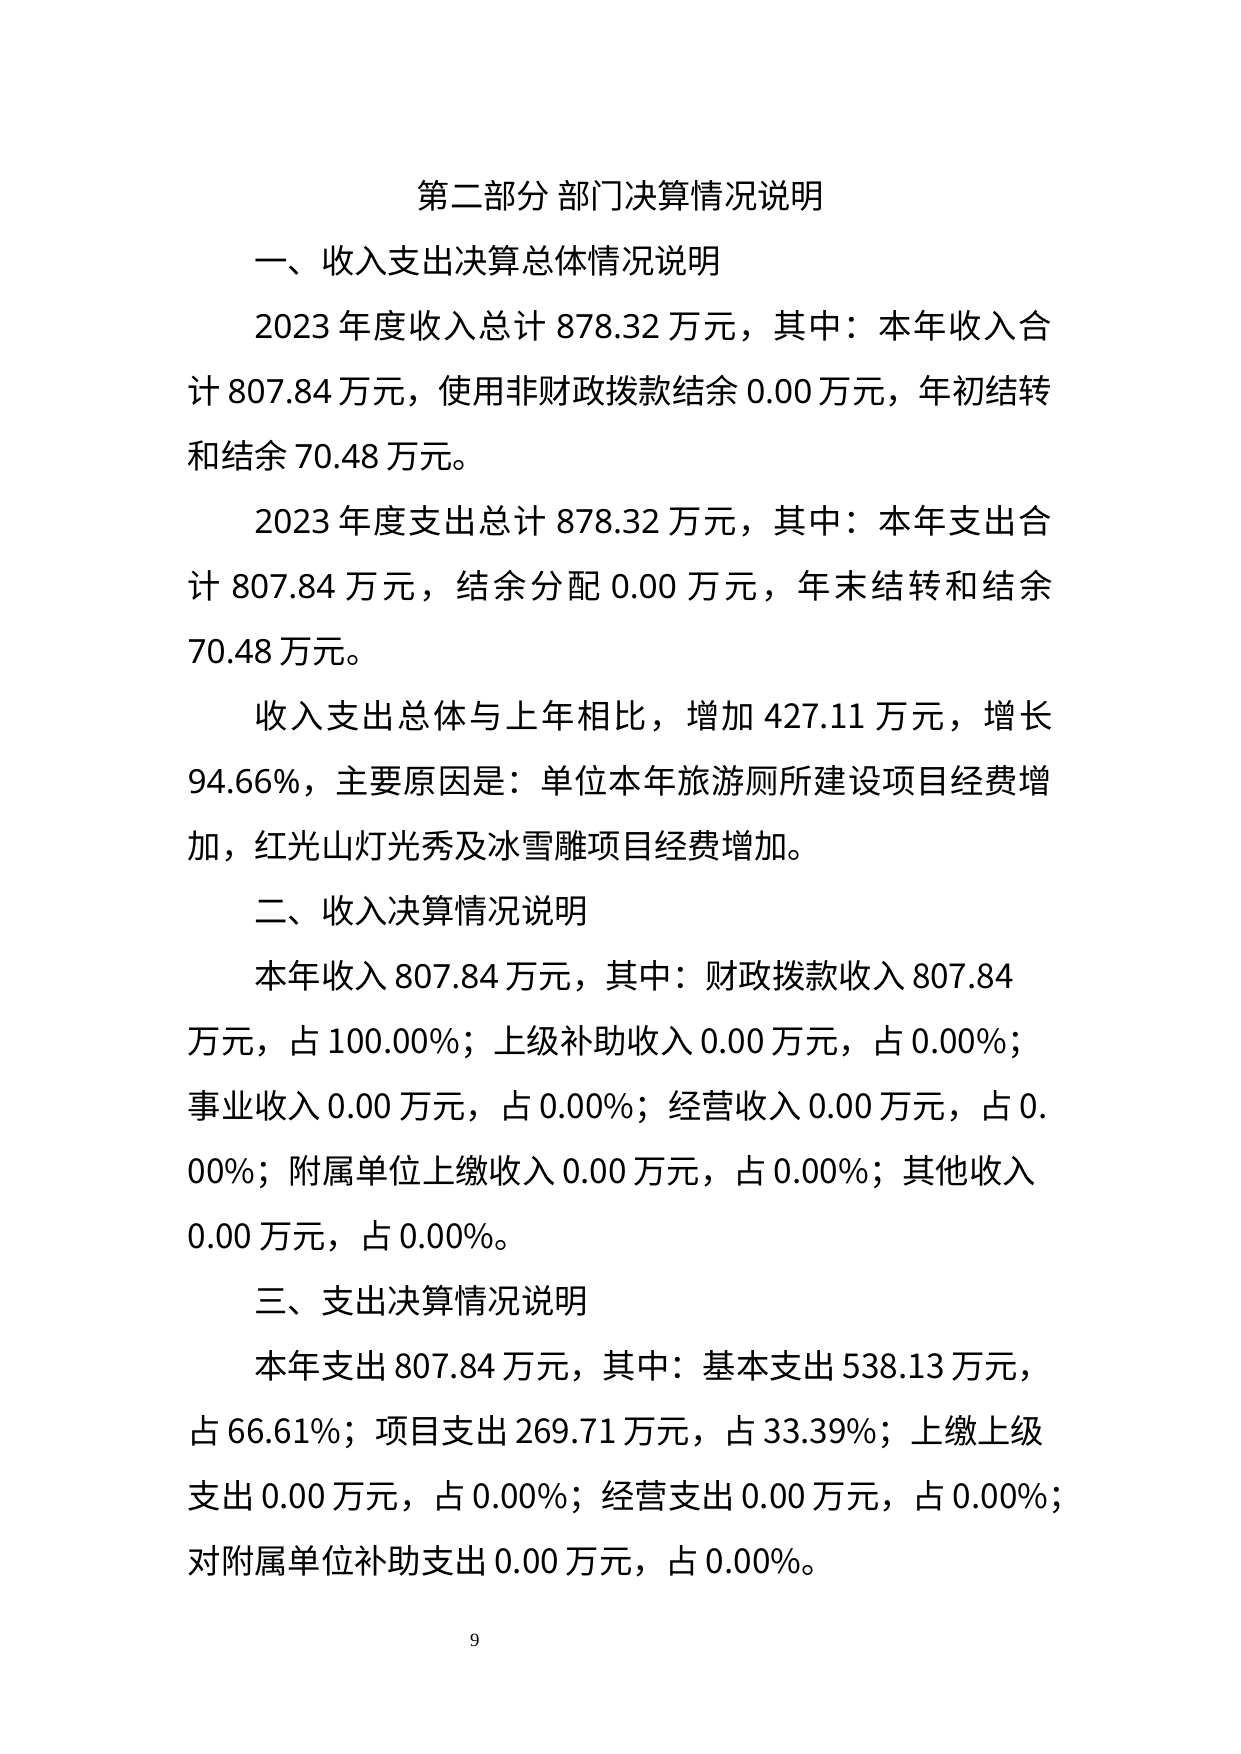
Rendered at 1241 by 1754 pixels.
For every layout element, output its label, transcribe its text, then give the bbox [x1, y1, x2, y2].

text 二、收入决算情况说明 [187, 877, 1053, 942]
text 本年收入807.84万元，其中：财政拨款收入807.84万元，占100.00%；上级补助收入0.00万元，占0.00%；事业收入0.00万元，占0.00%；经营收入0.00万元，占0.00%；附属单位上缴收入0.00万元，占0.00%；其他收入0.00万元，占0.00%。 [187, 942, 1053, 1267]
text 三、支出决算情况说明 [187, 1267, 1053, 1332]
text 一、收入支出决算总体情况说明 [187, 227, 1053, 292]
text 第二部分 部门决算情况说明 [187, 162, 1053, 227]
text 收入支出总体与上年相比，增加427.11万元，增长94.66%，主要原因是：单位本年旅游厕所建设项目经费增加，红光山灯光秀及冰雪雕项目经费增加。 [187, 682, 1053, 877]
text 2023年度收入总计878.32万元，其中：本年收入合计807.84万元，使用非财政拨款结余0.00万元，年初结转和结余70.48万元。 [187, 292, 1053, 487]
text 本年支出807.84万元，其中：基本支出538.13万元，占66.61%；项目支出269.71万元，占33.39%；上缴上级支出0.00万元，占0.00%；经营支出0.00万元，占0.00%；对附属单位补助支出0.00万元，占0.00%。 [187, 1332, 1053, 1592]
text 2023年度支出总计878.32万元，其中：本年支出合计807.84万元，结余分配0.00万元，年末结转和结余70.48万元。 [187, 487, 1053, 682]
